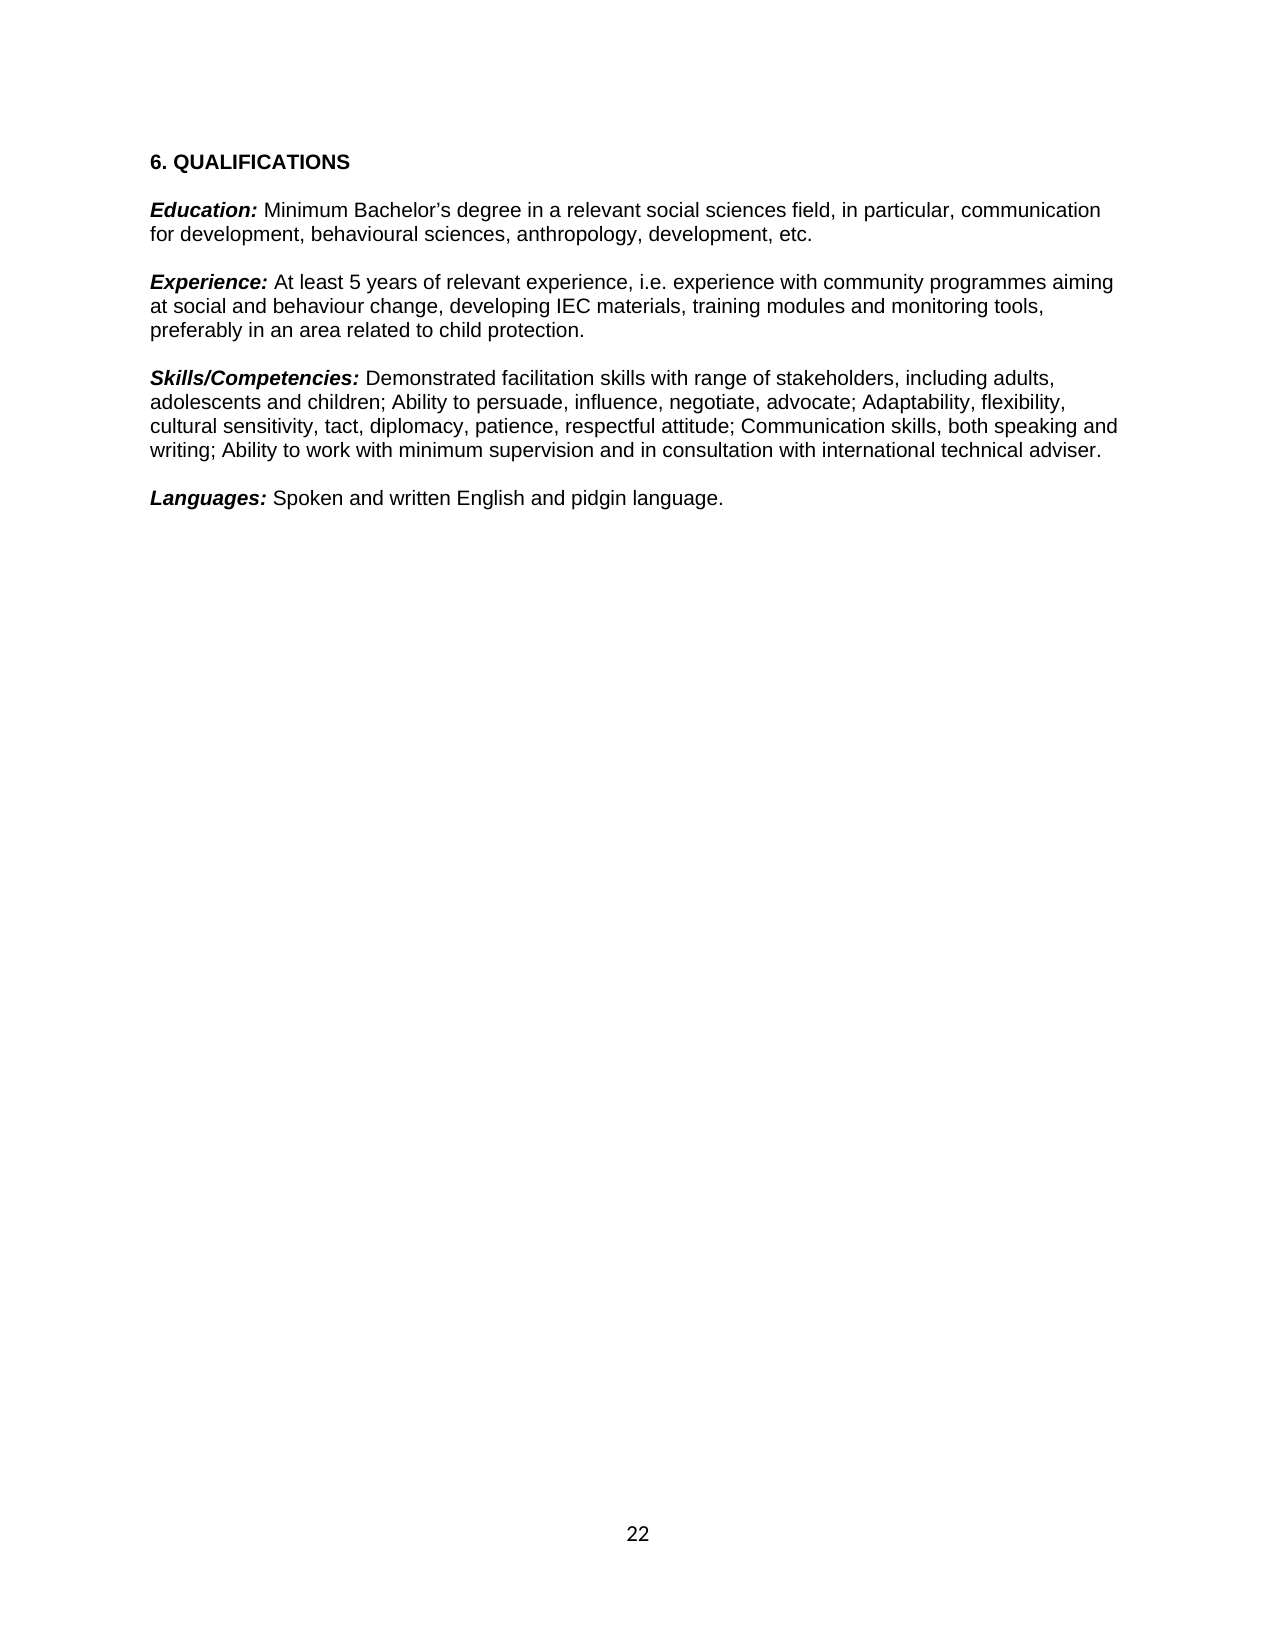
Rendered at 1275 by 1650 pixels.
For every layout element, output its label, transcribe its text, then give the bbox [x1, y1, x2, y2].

text Education: Minimum Bachelor’s degree in a relevant social sciences field, in particular, communication for development, behavioural sciences, anthropology, development, etc. [150, 198, 1125, 246]
text Experience: At least 5 years of relevant experience, i.e. experience with community programmes aiming at social and behaviour change, developing IEC materials, training modules and monitoring tools, preferably in an area related to child protection. [150, 270, 1125, 342]
text Languages: Spoken and written English and pidgin language. [150, 485, 1125, 509]
text Skills/Competencies: Demonstrated facilitation skills with range of stakeholders, including adults, adolescents and children; Ability to persuade, influence, negotiate, advocate; Adaptability, flexibility, cultural sensitivity, tact, diplomacy, patience, respectful attitude; Communication skills, both speaking and writing; Ability to work with minimum supervision and in consultation with international technical adviser. [150, 366, 1125, 461]
text 6. QUALIFICATIONS [150, 150, 1125, 174]
